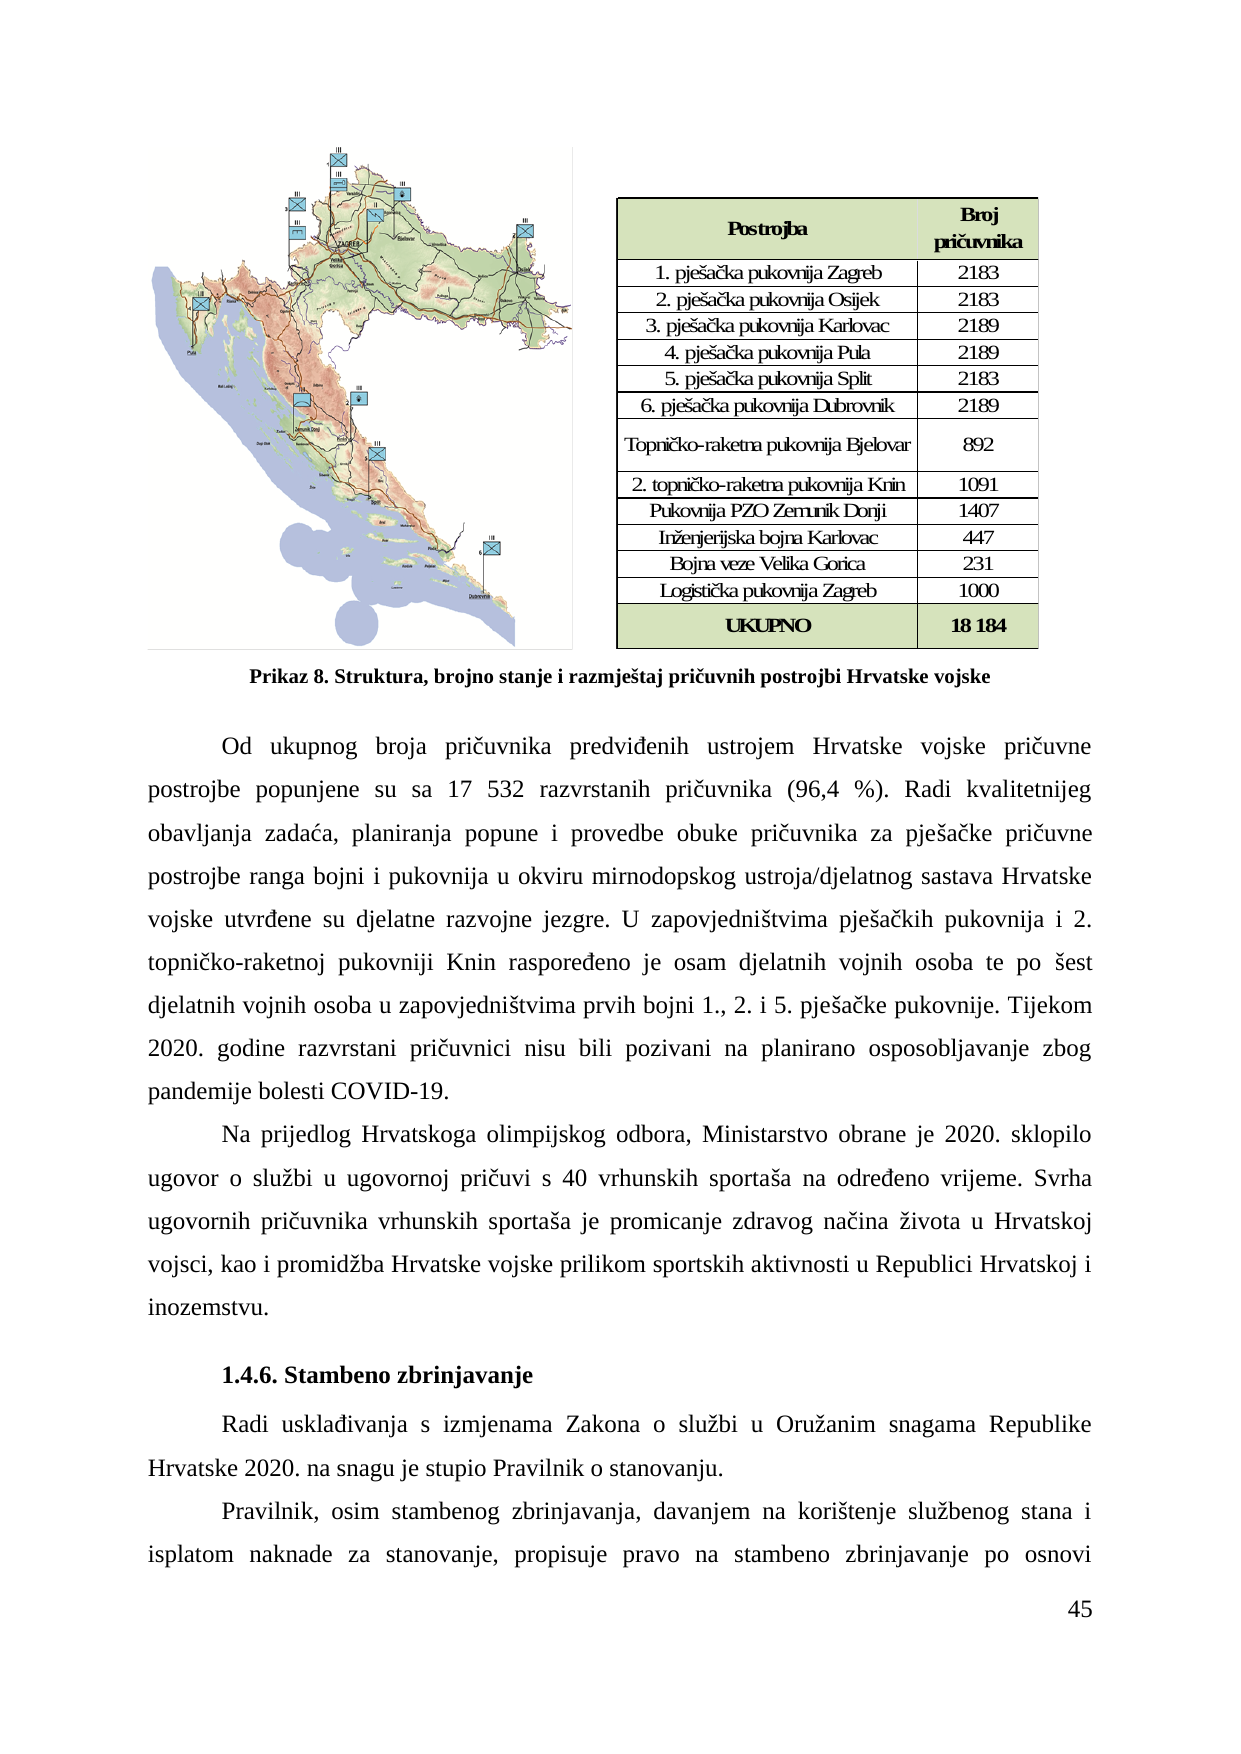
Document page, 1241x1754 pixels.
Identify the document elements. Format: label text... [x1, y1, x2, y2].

text Prikaz 8. Struktura, brojno stanje i razmještaj pričuvnih postrojbi Hrvatske vojske [148, 664, 1092, 688]
text Na prijedlog Hrvatskoga olimpijskog odbora, Ministarstvo obrane je 2020. sklopilo ugovor o službi u ugovornoj pričuvi s 40 vrhunskih sportaša na određeno vrijeme. Svrha ugovornih pričuvnika vrhunskih sportaša je promicanje zdravog načina života u Hrvatskoj vojsci, kao i promidžba Hrvatske vojske prilikom sportskih aktivnosti u Republici Hrvatskoj i inozemstvu. [148, 1119, 1092, 1321]
text Radi usklađivanja s izmjenama Zakona o službi u Oružanim snagama Republike Hrvatske 2020. na snagu je stupio Pravilnik o stanovanju. [148, 1409, 1092, 1481]
text Od ukupnog broja pričuvnika predviđenih ustrojem Hrvatske vojske pričuvne postrojbe popunjene su sa 17 532 razvrstanih pričuvnika (96,4 %). Radi kvalitetnijeg obavljanja zadaća, planiranja popune i provedbe obuke pričuvnika za pješačke pričuvne postrojbe ranga bojni i pukovnija u okviru mirnodopskog ustroja/djelatnog sastava Hrvatske vojske utvrđene su djelatne razvojne jezgre. U zapovjedništvima pješačkih pukovnija i 2. topničko-raketnoj pukovniji Knin raspoređeno je osam djelatnih vojnih osoba te po šest djelatnih vojnih osoba u zapovjedništvima prvih bojni 1., 2. i 5. pješačke pukovnije. Tijekom 2020. godine razvrstani pričuvnici nisu bili pozivani na planirano osposobljavanje zbog pandemije bolesti COVID-19. [148, 731, 1092, 1105]
subtitle 1.4.6. Stambeno zbrinjavanje [148, 1360, 1092, 1389]
picture [147, 147, 573, 650]
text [148, 1496, 1092, 1568]
